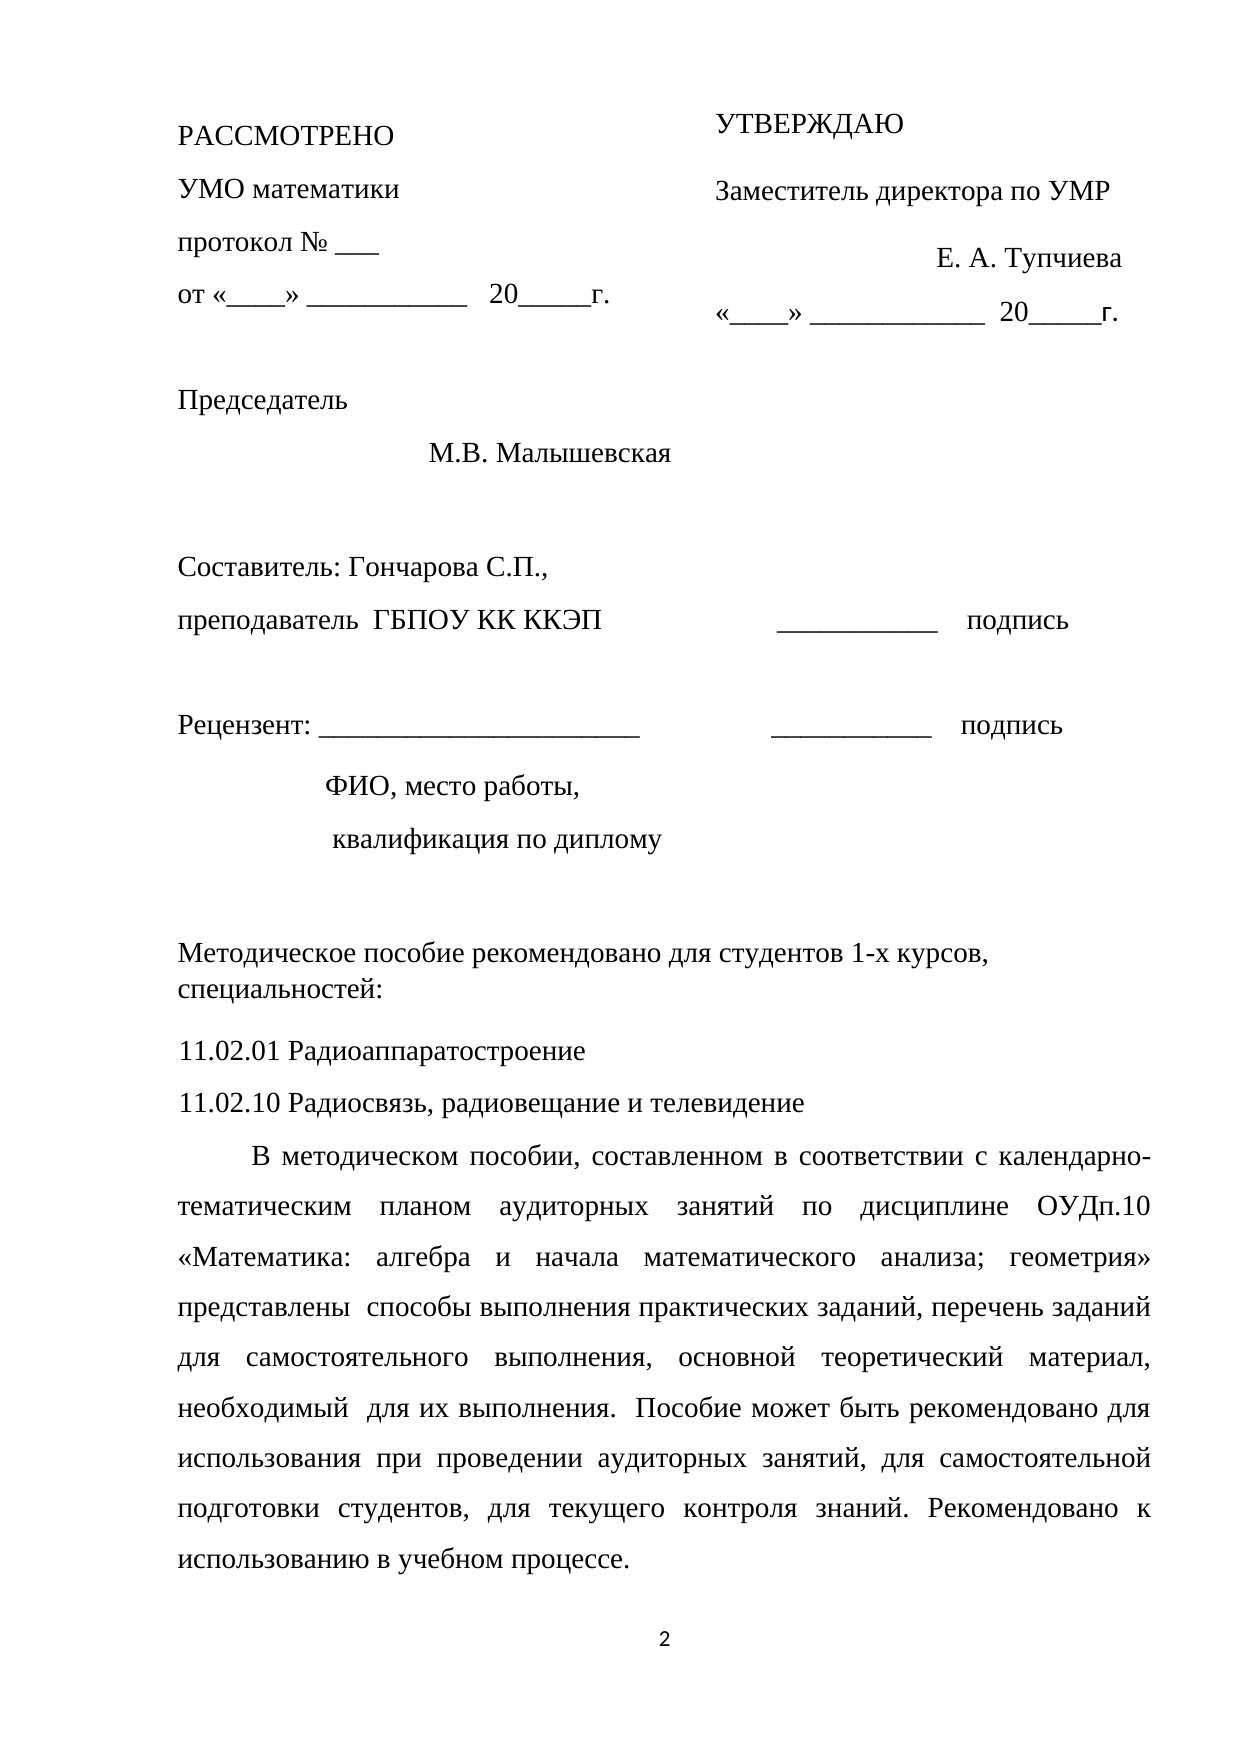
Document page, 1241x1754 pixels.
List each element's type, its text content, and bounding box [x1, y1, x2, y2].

text ФИО, место работы, [177, 768, 1152, 802]
text протокол № ___ [177, 224, 700, 257]
text Председатель [177, 382, 1152, 416]
text от «____» ___________ 20_____г. [177, 277, 700, 310]
text Рецензент: ______________________ ___________ подпись [177, 707, 1152, 741]
text УМО математики [177, 171, 700, 204]
text РАССМОТРЕНО [177, 118, 700, 152]
text Составитель: Гончарова С.П., [177, 549, 1152, 582]
text квалификация по диплому [251, 821, 1152, 855]
text 11.02.10 Радиосвязь, радиовещание и телевидение [177, 1085, 1152, 1119]
text Методическое пособие рекомендовано для студентов 1-х курсов, специальностей: [177, 935, 1152, 1005]
text В методическом пособии, составленном в соответствии с календарно-тематическим планом аудиторных занятий по дисциплине ОУДп.10 «Математика: алгебра и начала математического анализа; геометрия» представлены способы выполнения практических заданий, перечень заданий для самостоятельного выполнения, основной теоретический материал, необходимый для их выполнения. Пособие может быть рекомендовано для использования при проведении аудиторных занятий, для самостоятельной подготовки студентов, для текущего контроля знаний. Рекомендовано к использованию в учебном процессе. [177, 1138, 1152, 1574]
text преподаватель ГБПОУ КК ККЭП ___________ подпись [177, 602, 1152, 635]
text М.В. Малышевская [398, 435, 1152, 468]
text 11.02.01 Радиоаппаратостроение [177, 1033, 1152, 1066]
